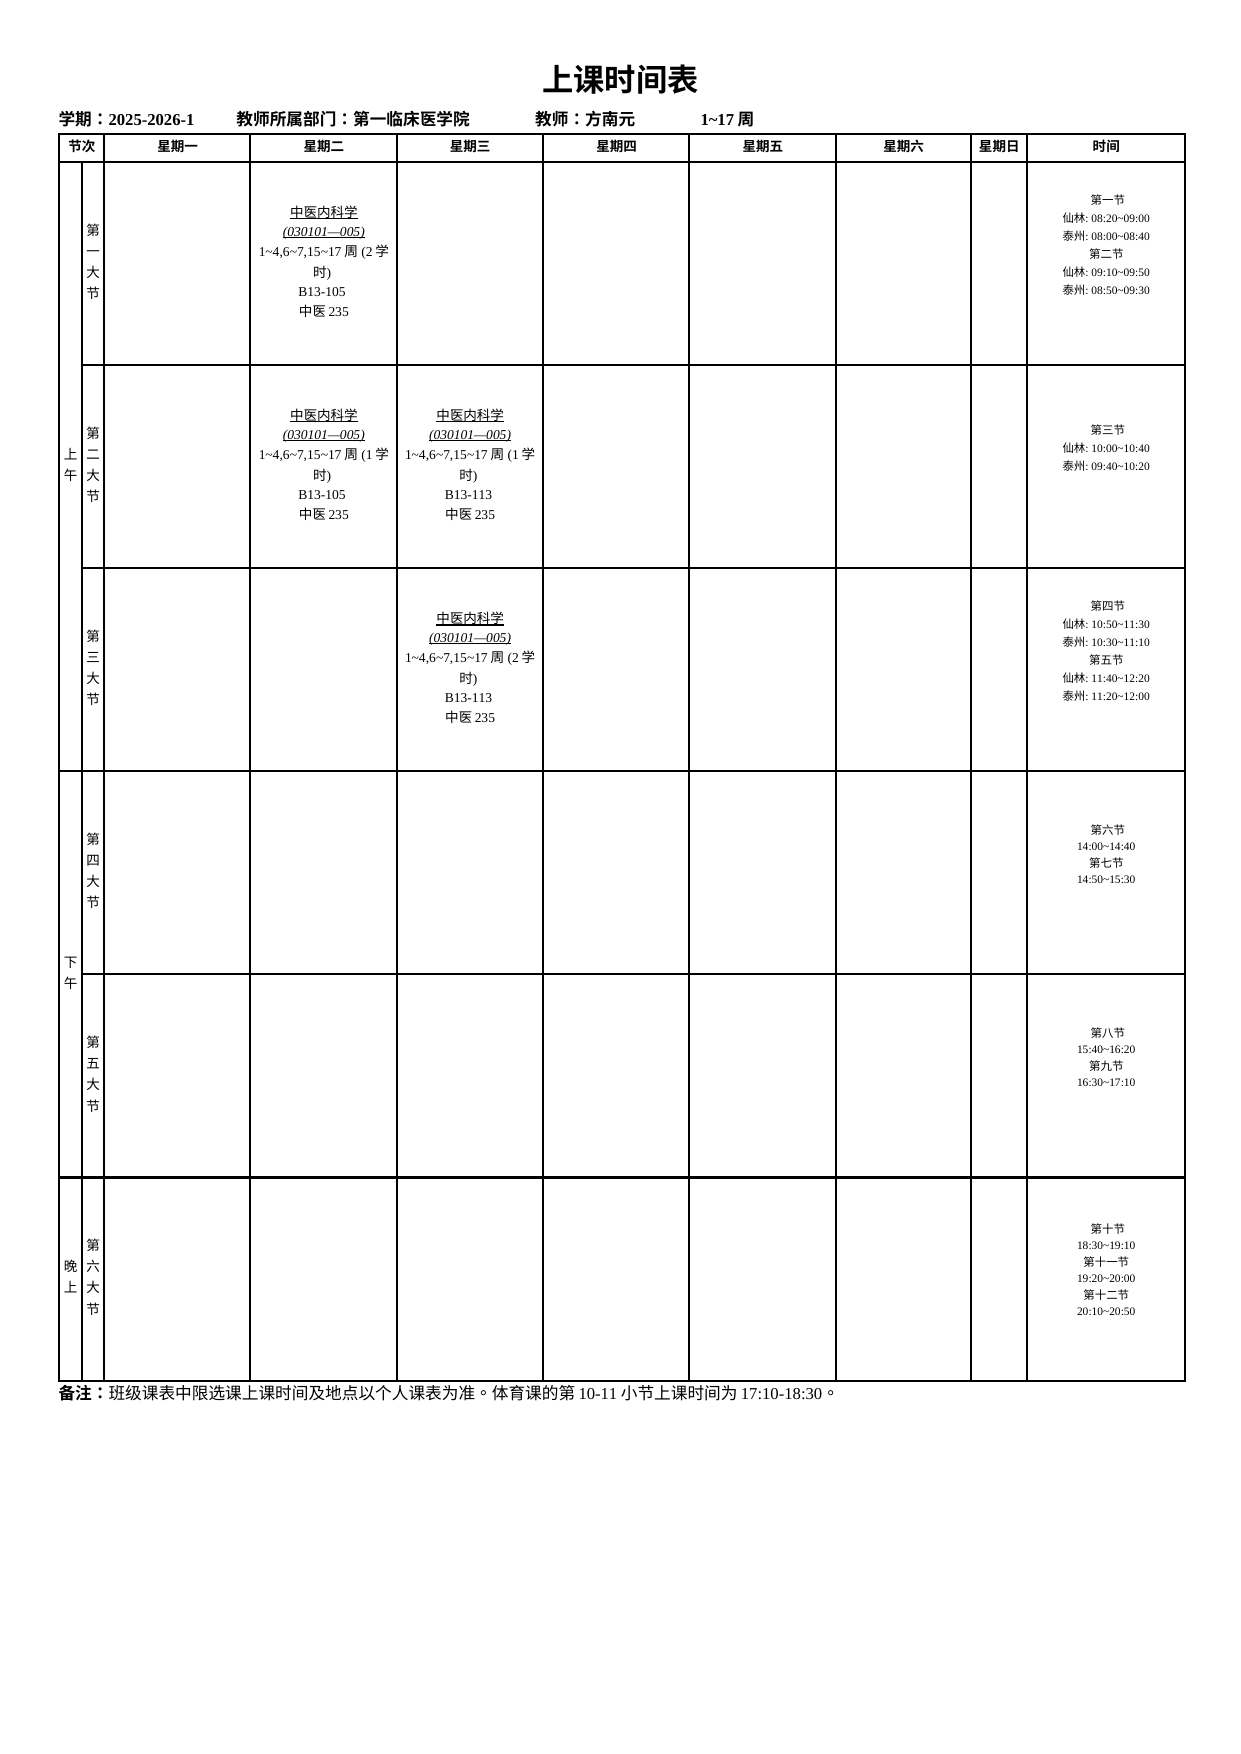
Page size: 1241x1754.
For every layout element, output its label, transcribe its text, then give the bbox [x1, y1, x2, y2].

table_cell [837, 772, 970, 973]
table_cell [972, 975, 1026, 1176]
table_cell [105, 772, 249, 973]
text 学期：2025-2026-1 教师所属部门：第一临床医学院 教师：方南元 1~17周 [58, 107, 1182, 130]
table_cell [398, 1179, 542, 1379]
table_cell [544, 975, 688, 1176]
table_cell 第三大节 [83, 569, 103, 770]
table_cell 第一大节 [83, 163, 103, 364]
table_cell [972, 366, 1026, 567]
table_cell [837, 1179, 970, 1379]
table_header 星期四 [544, 135, 688, 161]
table_cell 第二大节 [83, 366, 103, 567]
table_cell [105, 163, 249, 364]
table_cell 中医内科学 (030101—005) 1~4,6~7,15~17周 (2学时) B13-105 中医235 [251, 163, 396, 364]
table_cell [690, 772, 835, 973]
table_header 星期日 [972, 135, 1026, 161]
table_header 星期六 [837, 135, 970, 161]
table_cell 晚上 [60, 1179, 81, 1379]
table_cell [690, 975, 835, 1176]
table_cell 第五大节 [83, 975, 103, 1176]
table_cell [837, 366, 970, 567]
table_cell [544, 772, 688, 973]
table_header 时间 [1028, 135, 1184, 161]
table_cell 第四节 仙林: 10:50~11:30 泰州: 10:30~11:10 第五节 仙林: 11:40~12:20 泰州: 11:20~12:00 [1028, 569, 1184, 770]
table_cell [690, 569, 835, 770]
table_cell [544, 163, 688, 364]
table_cell 第一节 仙林: 08:20~09:00 泰州: 08:00~08:40 第二节 仙林: 09:10~09:50 泰州: 08:50~09:30 [1028, 163, 1184, 364]
text 备注：班级课表中限选课上课时间及地点以个人课表为准。体育课的第10-11小节上课时间为17:10-18:30。 [58, 1382, 1182, 1404]
table_cell 下午 [60, 772, 81, 1176]
table_cell [105, 975, 249, 1176]
table_header 星期一 [105, 135, 249, 161]
table_cell 第三节 仙林: 10:00~10:40 泰州: 09:40~10:20 [1028, 366, 1184, 567]
table_cell [837, 569, 970, 770]
table_cell 上午 [60, 163, 81, 770]
table_header 星期三 [398, 135, 542, 161]
table_cell 中医内科学 (030101—005) 1~4,6~7,15~17周 (2学时) B13-113 中医235 [398, 569, 542, 770]
table_cell 第八节 15:40~16:20 第九节 16:30~17:10 [1028, 975, 1184, 1176]
table_cell [105, 1179, 249, 1379]
table_cell 第六节 14:00~14:40 第七节 14:50~15:30 [1028, 772, 1184, 973]
text 上课时间表 [58, 58, 1182, 101]
table_cell [398, 975, 542, 1176]
table_cell [972, 163, 1026, 364]
table_cell [544, 569, 688, 770]
table_cell 第四大节 [83, 772, 103, 973]
table_cell 中医内科学 (030101—005) 1~4,6~7,15~17周 (1学时) B13-113 中医235 [398, 366, 542, 567]
table_cell [972, 1179, 1026, 1379]
table_cell [251, 975, 396, 1176]
table_cell [837, 163, 970, 364]
table_cell [690, 1179, 835, 1379]
table_cell [837, 975, 970, 1176]
table_cell [251, 772, 396, 973]
table_header 星期五 [690, 135, 835, 161]
table_cell [398, 772, 542, 973]
table_cell [690, 366, 835, 567]
table_header 星期二 [251, 135, 396, 161]
table_header 节次 [60, 135, 103, 161]
table_cell [544, 1179, 688, 1379]
table_cell [972, 569, 1026, 770]
table_cell 中医内科学 (030101—005) 1~4,6~7,15~17周 (1学时) B13-105 中医235 [251, 366, 396, 567]
table_cell [251, 569, 396, 770]
table_cell 第十节 18:30~19:10 第十一节 19:20~20:00 第十二节 20:10~20:50 [1028, 1179, 1184, 1379]
table_cell 第六大节 [83, 1179, 103, 1379]
table_cell [251, 1179, 396, 1379]
table_cell [105, 366, 249, 567]
table_cell [690, 163, 835, 364]
table_cell [398, 163, 542, 364]
table_cell [972, 772, 1026, 973]
table_cell [105, 569, 249, 770]
table_cell [544, 366, 688, 567]
